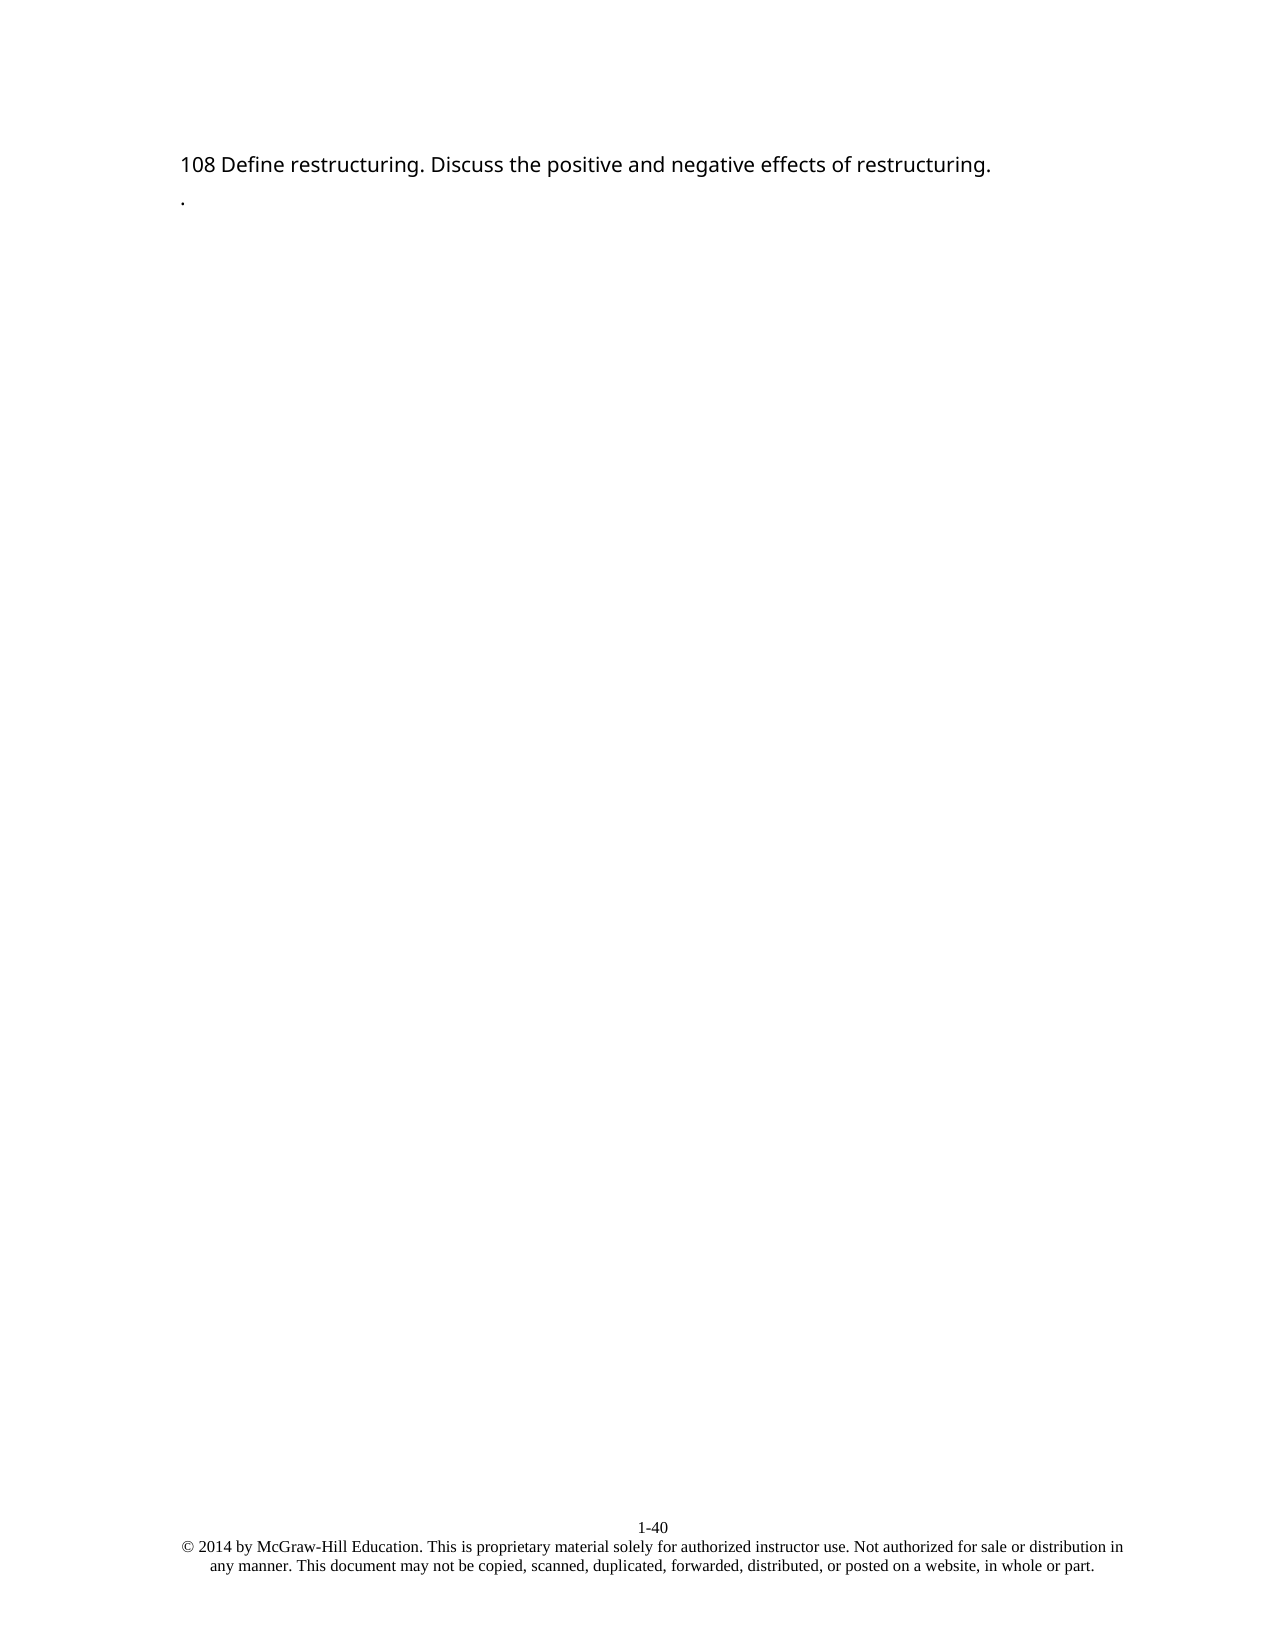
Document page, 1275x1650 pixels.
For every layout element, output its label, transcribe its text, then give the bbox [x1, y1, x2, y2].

table_header Define restructuring. Discuss the positive and negative effects of restructuring. [221, 150, 1125, 890]
table_header 108. [180, 150, 221, 890]
